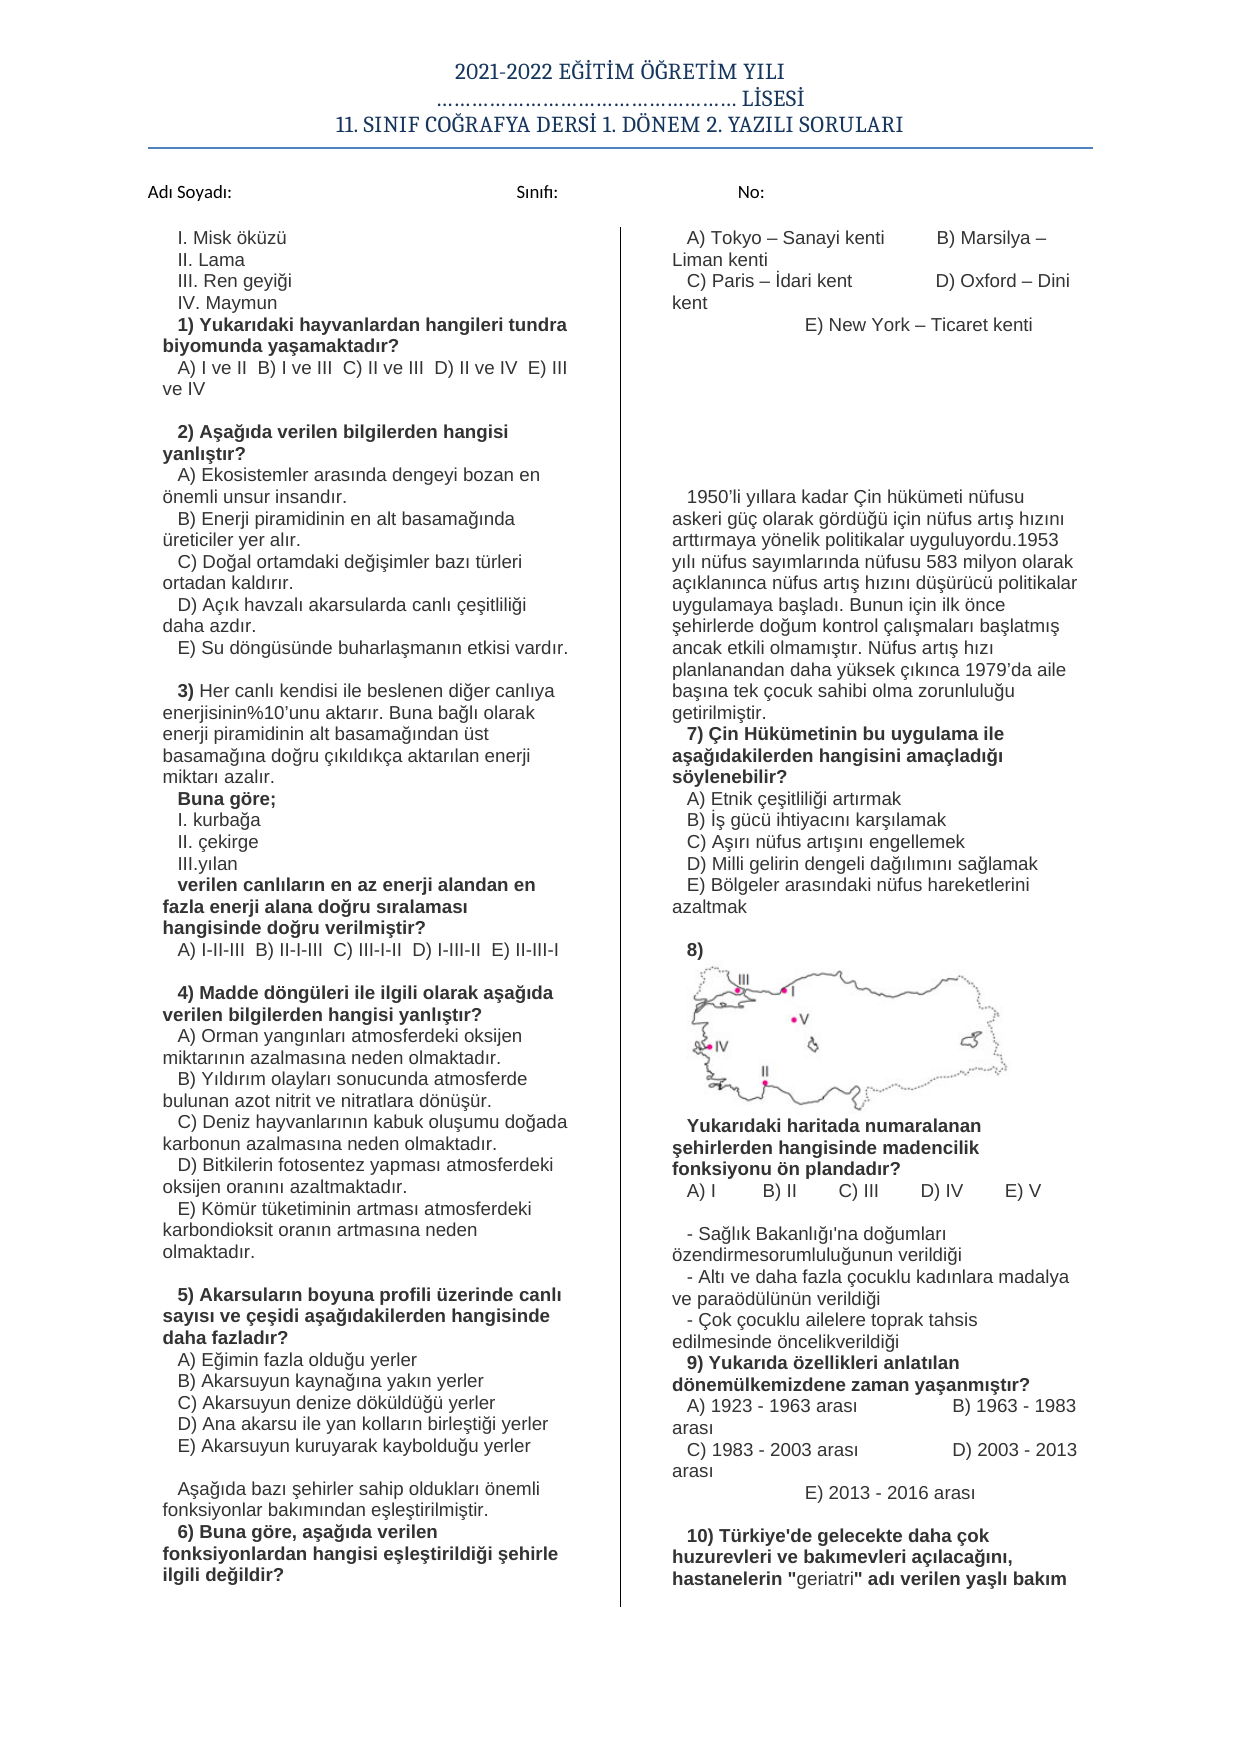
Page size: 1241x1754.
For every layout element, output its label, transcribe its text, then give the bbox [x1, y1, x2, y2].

text A) Eğimin fazla olduğu yerler [162, 1348, 568, 1370]
text 2) Aşağıda verilen bilgilerden hangisi yanlıştır? [162, 421, 568, 464]
text - Altı ve daha fazla çocuklu kadınlara madalya ve paraödülünün verildiği [672, 1266, 1078, 1309]
text B) Akarsuyun kaynağına yakın yerler [162, 1370, 568, 1391]
text D) Ana akarsu ile yan kolların birleştiği yerler [162, 1413, 568, 1434]
text E) Kömür tüketiminin artması atmosferdeki karbondioksit oranın artmasına neden olmaktadır. [162, 1197, 568, 1262]
text A) Etnik çeşitliliği artırmak [672, 788, 1078, 809]
text D) Milli gelirin dengeli dağılımını sağlamak [672, 852, 1078, 874]
text C) Paris – İdari kent D) Oxford – Dini kent [672, 270, 1078, 313]
text C) Deniz hayvanlarının kabuk oluşumu doğada karbonun azalmasına neden olmaktadır. [162, 1111, 568, 1154]
title 11. SINIF COĞRAFYA DERSİ 1. DÖNEM 2. YAZILI SORULARI [148, 112, 1093, 147]
text A) Orman yangınları atmosferdeki oksijen miktarının azalmasına neden olmaktadır. [162, 1025, 568, 1068]
text - Çok çocuklu ailelere toprak tahsis edilmesinde öncelikverildiği [672, 1309, 1078, 1352]
text E) Bölgeler arasındaki nüfus hareketlerini azaltmak [672, 874, 1078, 917]
text 7) Çin Hükümetinin bu uygulama ile aşağıdakilerden hangisini amaçladığı söylenebilir? [672, 723, 1078, 788]
text 1950’li yıllara kadar Çin hükümeti nüfusu askeri güç olarak gördüğü için nüfus artış hızını arttırmaya yönelik politikalar uyguluyordu.1953 yılı nüfus sayımlarında nüfusu 583 milyon olarak açıklanınca nüfus artış hızını düşürücü politikalar uygulamaya başladı. Bunun için ilk önce şehirlerde doğum kontrol çalışmaları başlatmış ancak etkili olmamıştır. Nüfus artış hızı planlanandan daha yüksek çıkınca 1979’da aile başına tek çocuk sahibi olma zorunluluğu getirilmiştir. [672, 486, 1078, 723]
text C) Aşırı nüfus artışını engellemek [672, 831, 1078, 852]
text III. Ren geyiği [162, 270, 568, 292]
text 8) [672, 939, 1078, 960]
text A) Tokyo – Sanayi kenti B) Marsilya – Liman kenti [672, 227, 1078, 270]
text B) Enerji piramidinin en alt basamağında üreticiler yer alır. [162, 507, 568, 551]
text D) Bitkilerin fotosentez yapması atmosferdeki oksijen oranını azaltmaktadır. [162, 1154, 568, 1197]
text Aşağıda bazı şehirler sahip oldukları önemli fonksiyonlar bakımından eşleştirilmiştir. [162, 1478, 568, 1521]
text C) 1983 - 2003 arası D) 2003 - 2013 arası [672, 1438, 1078, 1481]
text A) I-II-III B) II-I-III C) III-I-II D) I-III-II E) II-III-I [162, 939, 568, 960]
text Yukarıdaki haritada numaralanan şehirlerden hangisinde madencilik fonksiyonu ön plandadır? [672, 1115, 1078, 1179]
text III.yılan [162, 852, 568, 874]
text Buna göre; [162, 788, 568, 809]
text 4) Madde döngüleri ile ilgili olarak aşağıda verilen bilgilerden hangisi yanlıştır? [162, 982, 568, 1025]
text A) I ve II B) I ve III C) II ve III D) II ve IV E) III ve IV [162, 356, 568, 399]
text 5) Akarsuların boyuna profili üzerinde canlı sayısı ve çeşidi aşağıdakilerden hangisinde daha fazladır? [162, 1284, 568, 1348]
text I. Misk öküzü [162, 227, 568, 249]
title 2021-2022 EĞİTİM ÖĞRETİM YILI [148, 59, 1093, 86]
text 6) Buna göre, aşağıda verilen fonksiyonlardan hangisi eşleştirildiği şehirle ilgili değildir? [162, 1521, 568, 1586]
text B) Yıldırım olayları sonucunda atmosferde bulunan azot nitrit ve nitratlara dönüşür. [162, 1068, 568, 1111]
text A) 1923 - 1963 arası B) 1963 - 1983 arası [672, 1395, 1078, 1438]
text II. Lama [162, 249, 568, 270]
text E) 2013 - 2016 arası [746, 1481, 1078, 1503]
text D) Açık havzalı akarsularda canlı çeşitliliği daha azdır. [162, 594, 568, 637]
text I. kurbağa [162, 809, 568, 831]
title …………………………………………… LİSESİ [148, 86, 1093, 112]
text B) İş gücü ihtiyacını karşılamak [672, 809, 1078, 831]
text A) I B) II C) III D) IV E) V [672, 1179, 1078, 1201]
text verilen canlıların en az enerji alandan en fazla enerji alana doğru sıralaması hangisinde doğru verilmiştir? [162, 874, 568, 939]
text II. çekirge [162, 831, 568, 852]
text C) Doğal ortamdaki değişimler bazı türleri ortadan kaldırır. [162, 551, 568, 594]
text E) New York – Ticaret kenti [746, 313, 1078, 335]
text 1) Yukarıdaki hayvanlardan hangileri tundra biyomunda yaşamaktadır? [162, 313, 568, 356]
text A) Ekosistemler arasında dengeyi bozan en önemli unsur insandır. [162, 464, 568, 507]
text E) Akarsuyun kuruyarak kaybolduğu yerler [162, 1434, 568, 1456]
text E) Su döngüsünde buharlaşmanın etkisi vardır. [162, 637, 568, 658]
text IV. Maymun [162, 292, 568, 313]
text Adı Soyadı: Sınıfı: No: [148, 180, 1093, 203]
picture [686, 960, 1011, 1115]
text 9) Yukarıda özellikleri anlatılan dönemülkemizdene zaman yaşanmıştır? [672, 1352, 1078, 1395]
text C) Akarsuyun denize döküldüğü yerler [162, 1391, 568, 1413]
text 3) Her canlı kendisi ile beslenen diğer canlıya enerjisinin%10’unu aktarır. Buna bağlı olarak enerji piramidinin alt basamağından üst basamağına doğru çıkıldıkça aktarılan enerji miktarı azalır. [162, 680, 568, 788]
text - Sağlık Bakanlığı'na doğumları özendirmesorumluluğunun verildiği [672, 1223, 1078, 1266]
